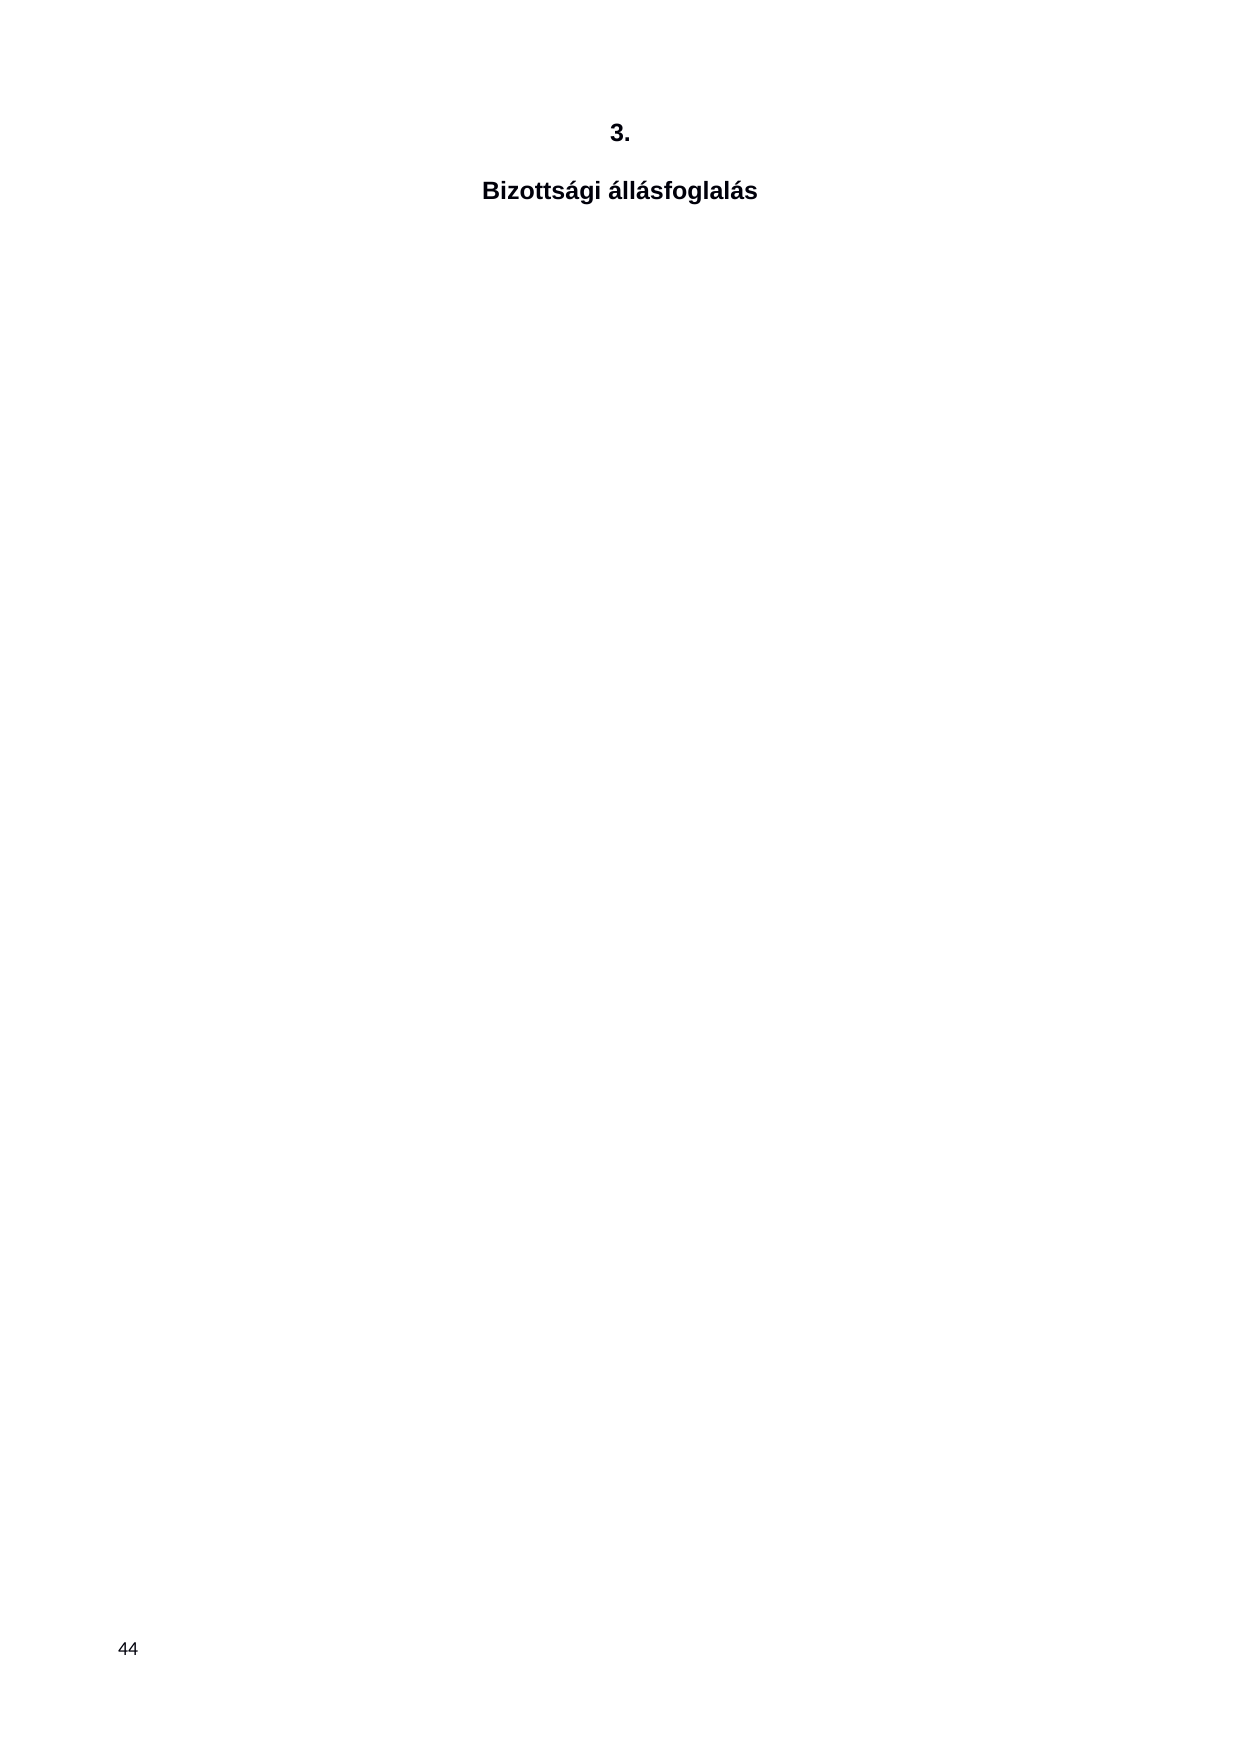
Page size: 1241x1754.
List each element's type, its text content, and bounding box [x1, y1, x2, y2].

text Bizottsági állásfoglalás [118, 176, 1122, 204]
text 3. [118, 118, 1122, 147]
